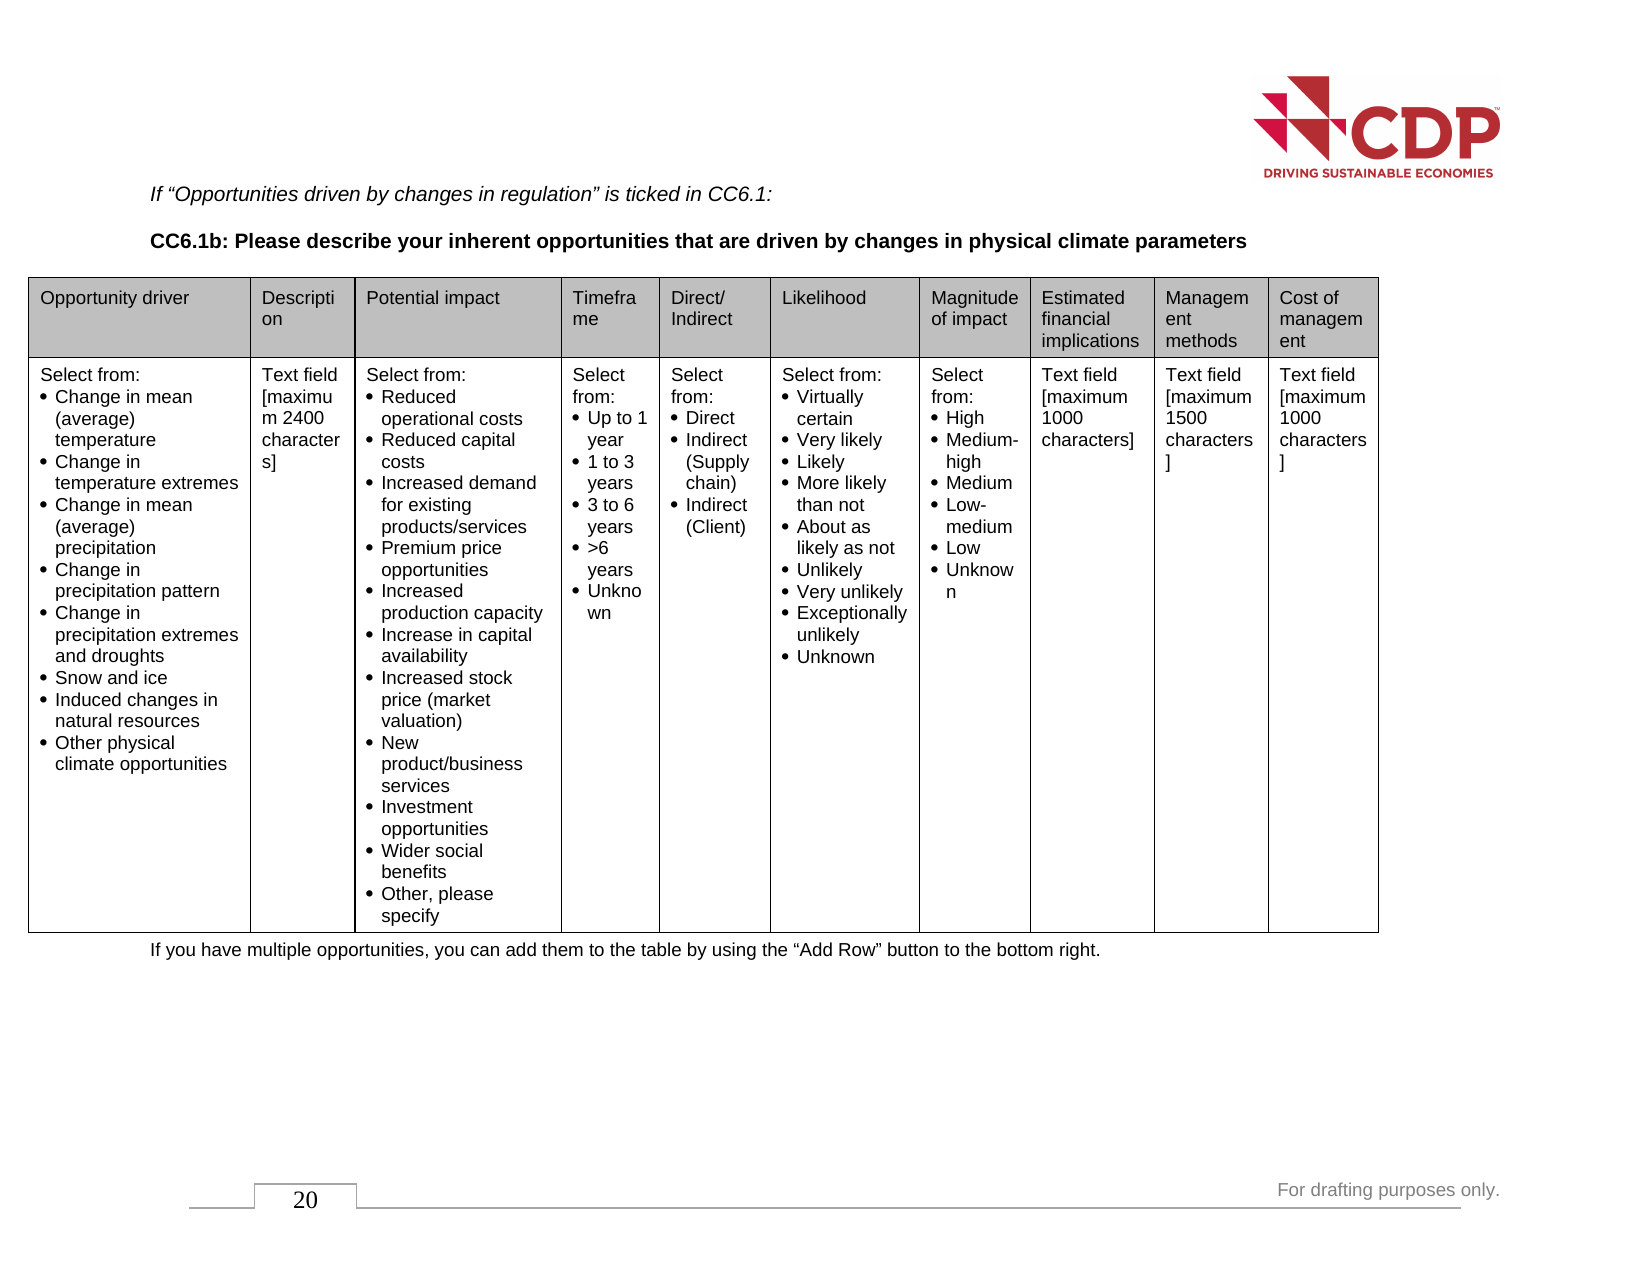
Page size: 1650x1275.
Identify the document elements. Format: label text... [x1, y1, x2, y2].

table_header Estimated financial implications [1031, 278, 1154, 357]
table_cell Text field [maximum 1500 characters] [1155, 358, 1268, 932]
table_header Magnitude of impact [920, 278, 1030, 357]
table_cell Select from: High Medium-high Medium Low-medium Low Unknown [920, 358, 1030, 932]
picture [1251, 75, 1500, 182]
table_header Cost of management [1269, 278, 1378, 357]
table_header Direct/ Indirect [660, 278, 770, 357]
table_cell Select from: Virtually certain Very likely Likely More likely than not About as likely as not Unlikely Very unlikely Exceptionally unlikely Unknown [771, 358, 919, 932]
table_cell Select from: Up to 1 year 1 to 3 years 3 to 6 years >6 years Unknown [562, 358, 659, 932]
table_header Description [251, 278, 354, 357]
subtitle If you have multiple opportunities, you can add them to the table by using the “Add Row” button to the bottom right. [150, 939, 1500, 961]
table_cell Text field [maximum 2400 characters] [251, 358, 354, 932]
table_cell Select from: Change in mean (average) temperature Change in temperature extremes Change in mean (average) precipitation Change in precipitation pattern Change in precipitation extremes and droughts Snow and ice Induced changes in natural resources Other physical climate opportunities [29, 358, 250, 932]
text If “Opportunities driven by changes in regulation” is ticked in CC6.1: [150, 181, 1500, 205]
table_cell Text field [maximum 1000 characters] [1031, 358, 1154, 932]
table_cell Text field [maximum 1000 characters] [1269, 358, 1378, 932]
subtitle CC6.1b: Please describe your inherent opportunities that are driven by changes in physical climate parameters [150, 229, 1500, 253]
table_header Timeframe [562, 278, 659, 357]
table_cell Select from: Direct Indirect (Supply chain) Indirect (Client) [660, 358, 770, 932]
table_header Likelihood [771, 278, 919, 357]
table_header Potential impact [356, 278, 561, 357]
table_header Opportunity driver [29, 278, 250, 357]
table_header Management methods [1155, 278, 1268, 357]
